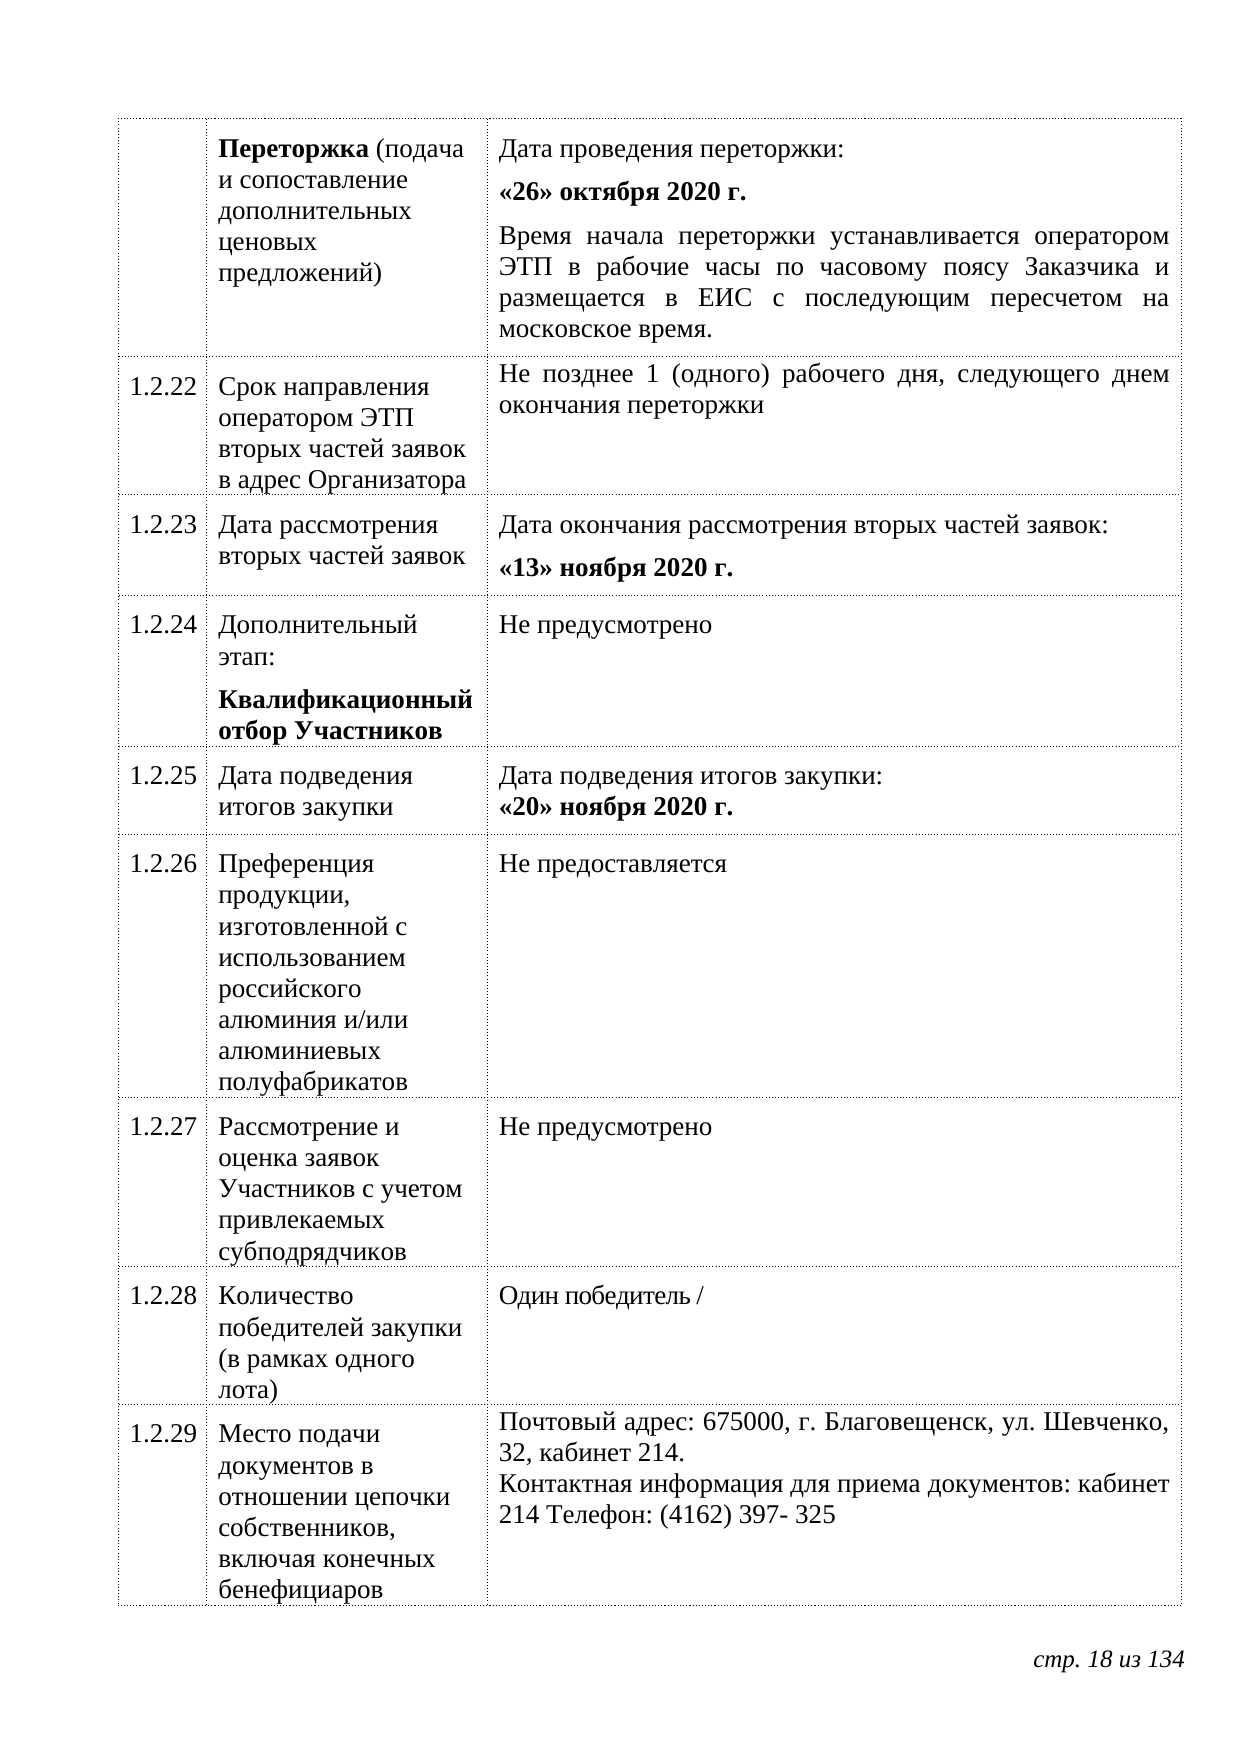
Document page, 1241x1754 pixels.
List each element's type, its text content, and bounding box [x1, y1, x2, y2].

table_cell Место подачи документов в отношении цепочки собственников, включая конечных бенефициаров [207, 1404, 487, 1604]
table_cell Дата рассмотрения вторых частей заявок [207, 494, 487, 595]
table_cell Почтовый адрес: 675000, г. Благовещенск, ул. Шевченко, 32, кабинет 214. Контактная информация для приема документов: кабинет 214 Телефон: (4162) 397- 325 [487, 1404, 1181, 1604]
table_cell Один победитель / [487, 1266, 1181, 1404]
table_cell Дата подведения итогов закупки: «20» ноября 2020 г. [487, 746, 1181, 834]
table_cell Дополнительный этап: Квалификационный отбор Участников [207, 595, 487, 746]
table_cell Количество победителей закупки (в рамках одного лота) [207, 1266, 487, 1404]
table_cell [118, 595, 207, 746]
table_cell Преференция продукции, изготовленной с использованием российского алюминия и/или алюминиевых полуфабрикатов [207, 834, 487, 1097]
table_cell [118, 1404, 207, 1604]
table_cell [118, 356, 207, 494]
table_cell [118, 118, 207, 356]
table_cell [118, 746, 207, 834]
table_cell Не предоставляется [487, 834, 1181, 1097]
table_cell Не позднее 1 (одного) рабочего дня, следующего днем окончания переторжки [487, 356, 1181, 494]
table_cell Не предусмотрено [487, 1097, 1181, 1266]
table_cell Дата окончания рассмотрения вторых частей заявок: «13» ноября 2020 г. [487, 494, 1181, 595]
table_cell [118, 834, 207, 1097]
table_cell Дата подведения итогов закупки [207, 746, 487, 834]
table_cell [118, 494, 207, 595]
table_cell [118, 1266, 207, 1404]
table_cell [118, 1097, 207, 1266]
table_cell Срок направления оператором ЭТП вторых частей заявок в адрес Организатора [207, 356, 487, 494]
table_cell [487, 118, 1181, 356]
table_cell Не предусмотрено [487, 595, 1181, 746]
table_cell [207, 118, 487, 356]
table_cell Рассмотрение и оценка заявок Участников с учетом привлекаемых субподрядчиков [207, 1097, 487, 1266]
